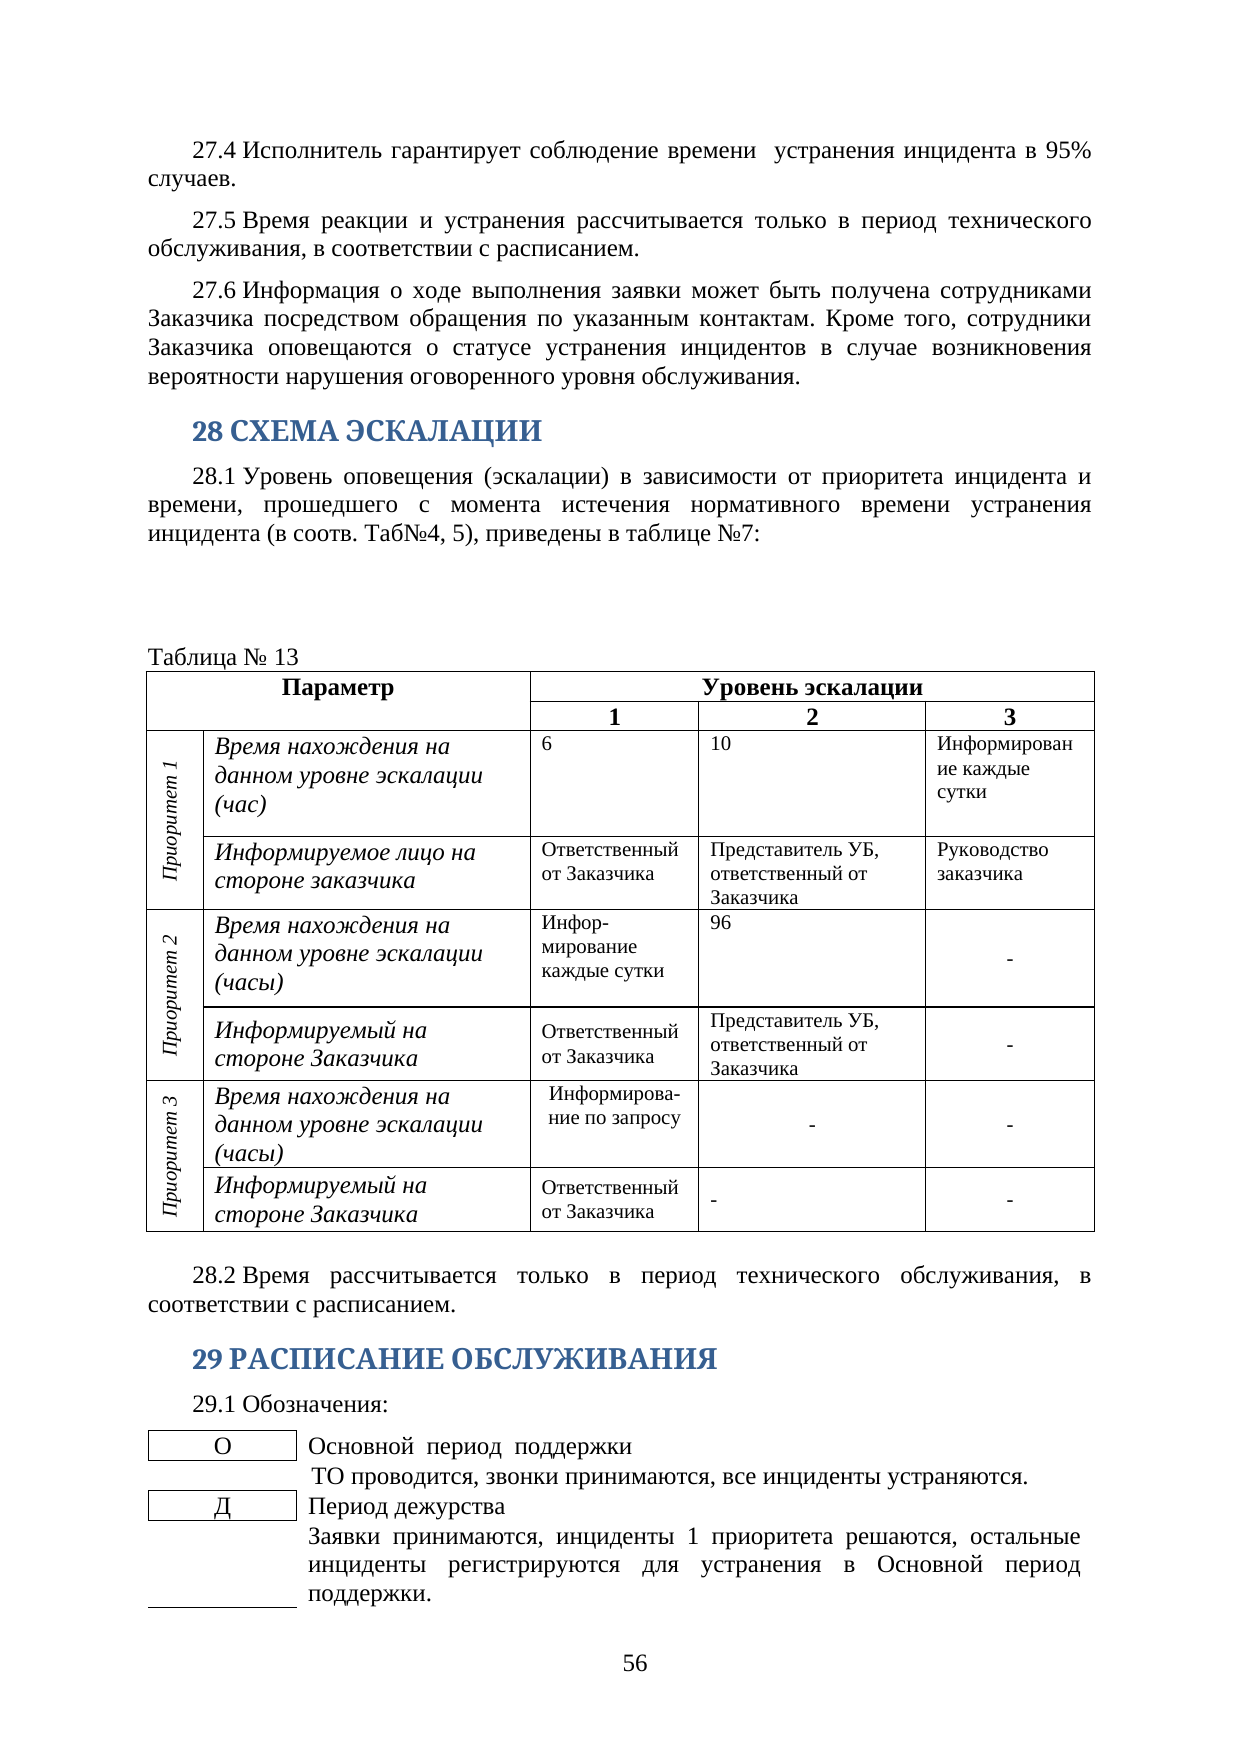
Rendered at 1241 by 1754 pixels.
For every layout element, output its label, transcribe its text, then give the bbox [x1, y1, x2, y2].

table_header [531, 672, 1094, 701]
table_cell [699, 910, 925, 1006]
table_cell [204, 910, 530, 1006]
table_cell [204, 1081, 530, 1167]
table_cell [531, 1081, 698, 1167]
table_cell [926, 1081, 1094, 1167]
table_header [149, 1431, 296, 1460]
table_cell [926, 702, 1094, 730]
list Время реакции и устранения рассчитывается только в период технического обслуживания, в соответствии с расписанием. [148, 205, 1092, 262]
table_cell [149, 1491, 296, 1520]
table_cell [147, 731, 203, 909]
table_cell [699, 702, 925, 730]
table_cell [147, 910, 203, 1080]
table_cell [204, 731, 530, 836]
list Уровень оповещения (эскалации) в зависимости от приоритета инцидента и времени, прошедшего с момента истечения нормативного времени устранения инцидента (в соотв. Таб№4, 5), приведены в таблице №7: [148, 461, 1092, 547]
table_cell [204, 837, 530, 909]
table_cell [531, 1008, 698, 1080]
list Время рассчитывается только в период технического обслуживания, в соответствии с расписанием. [148, 1261, 1092, 1318]
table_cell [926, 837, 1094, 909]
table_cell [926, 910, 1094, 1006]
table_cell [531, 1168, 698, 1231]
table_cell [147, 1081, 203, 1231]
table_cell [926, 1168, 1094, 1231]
list Обозначения: [148, 1389, 1092, 1418]
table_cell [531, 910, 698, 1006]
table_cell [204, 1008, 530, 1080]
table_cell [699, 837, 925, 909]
list Исполнитель гарантирует соблюдение времени устранения инцидента в 95% случаев. [148, 135, 1092, 192]
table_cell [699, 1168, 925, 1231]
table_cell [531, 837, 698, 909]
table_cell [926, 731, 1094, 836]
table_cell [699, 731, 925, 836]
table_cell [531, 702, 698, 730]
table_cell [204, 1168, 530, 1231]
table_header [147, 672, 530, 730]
subtitle СХЕМА ЭСКАЛАЦИИ [148, 415, 1092, 448]
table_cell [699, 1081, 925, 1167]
subtitle РАСПИСАНИЕ ОБСЛУЖИВАНИЯ [148, 1343, 1092, 1377]
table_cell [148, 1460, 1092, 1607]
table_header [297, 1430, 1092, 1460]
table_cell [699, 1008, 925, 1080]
list Информация о ходе выполнения заявки может быть получена сотрудниками Заказчика посредством обращения по указанным контактам. Кроме того, сотрудники Заказчика оповещаются о статусе устранения инцидентов в случае возникновения вероятности нарушения оговоренного уровня обслуживания. [148, 275, 1092, 390]
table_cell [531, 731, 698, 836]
text Таблица № 13 [148, 642, 1092, 671]
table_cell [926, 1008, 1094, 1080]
